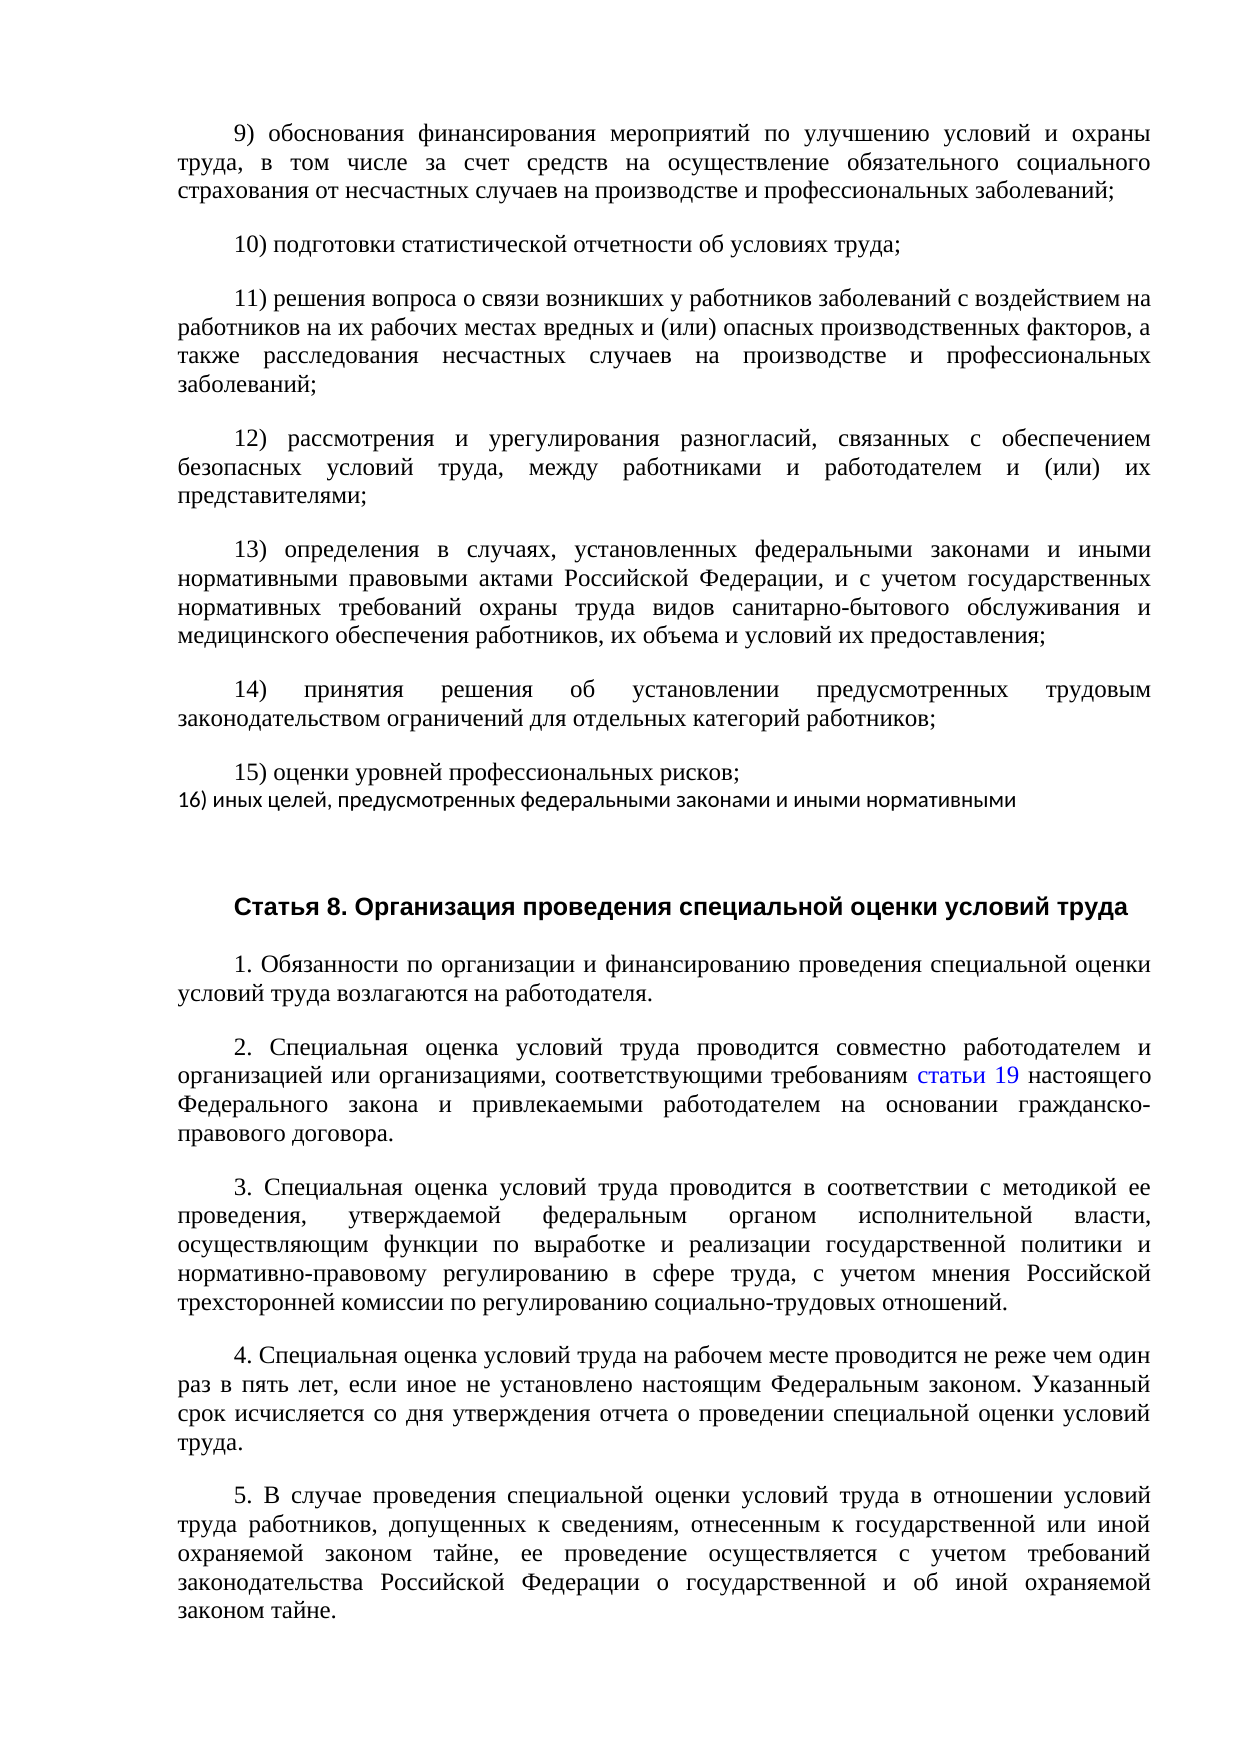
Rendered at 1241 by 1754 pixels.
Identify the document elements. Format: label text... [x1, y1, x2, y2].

text 4. Специальная оценка условий труда на рабочем месте проводится не реже чем один раз в пять лет, если иное не установлено настоящим Федеральным законом. Указанный срок исчисляется со дня утверждения отчета о проведении специальной оценки условий труда. [177, 1340, 1152, 1455]
text 11) решения вопроса о связи возникших у работников заболеваний с воздействием на работников на их рабочих местах вредных и (или) опасных производственных факторов, а также расследования несчастных случаев на производстве и профессиональных заболеваний; [177, 283, 1152, 398]
text 10) подготовки статистической отчетности об условиях труда; [177, 229, 1152, 258]
text 2. Специальная оценка условий труда проводится совместно работодателем и организацией или организациями, соответствующими требованиям статьи 19 настоящего Федерального закона и привлекаемыми работодателем на основании гражданско-правового договора. [177, 1032, 1152, 1147]
text 1. Обязанности по организации и финансированию проведения специальной оценки условий труда возлагаются на работодателя. [177, 949, 1152, 1007]
text 9) обоснования финансирования мероприятий по улучшению условий и охраны труда, в том числе за счет средств на осуществление обязательного социального страхования от несчастных случаев на производстве и профессиональных заболеваний; [177, 118, 1152, 204]
text 14) принятия решения об установлении предусмотренных трудовым законодательством ограничений для отдельных категорий работников; [177, 674, 1152, 732]
text 3. Специальная оценка условий труда проводится в соответствии с методикой ее проведения, утверждаемой федеральным органом исполнительной власти, осуществляющим функции по выработке и реализации государственной политики и нормативно-правовому регулированию в сфере труда, с учетом мнения Российской трехсторонней комиссии по регулированию социально-трудовых отношений. [177, 1172, 1152, 1315]
text 15) оценки уровней профессиональных рисков; [177, 757, 1152, 786]
text 5. В случае проведения специальной оценки условий труда в отношении условий труда работников, допущенных к сведениям, отнесенным к государственной или иной охраняемой законом тайне, ее проведение осуществляется с учетом требований законодательства Российской Федерации о государственной и об иной охраняемой законом тайне. [177, 1480, 1152, 1624]
text 13) определения в случаях, установленных федеральными законами и иными нормативными правовыми актами Российской Федерации, и с учетом государственных нормативных требований охраны труда видов санитарно-бытового обслуживания и медицинского обеспечения работников, их объема и условий их предоставления; [177, 534, 1152, 649]
text 16) иных целей, предусмотренных федеральными законами и иными нормативными [177, 786, 1152, 814]
text 12) рассмотрения и урегулирования разногласий, связанных с обеспечением безопасных условий труда, между работниками и работодателем и (или) их представителями; [177, 423, 1152, 509]
title Статья 8. Организация проведения специальной оценки условий труда [177, 892, 1152, 920]
